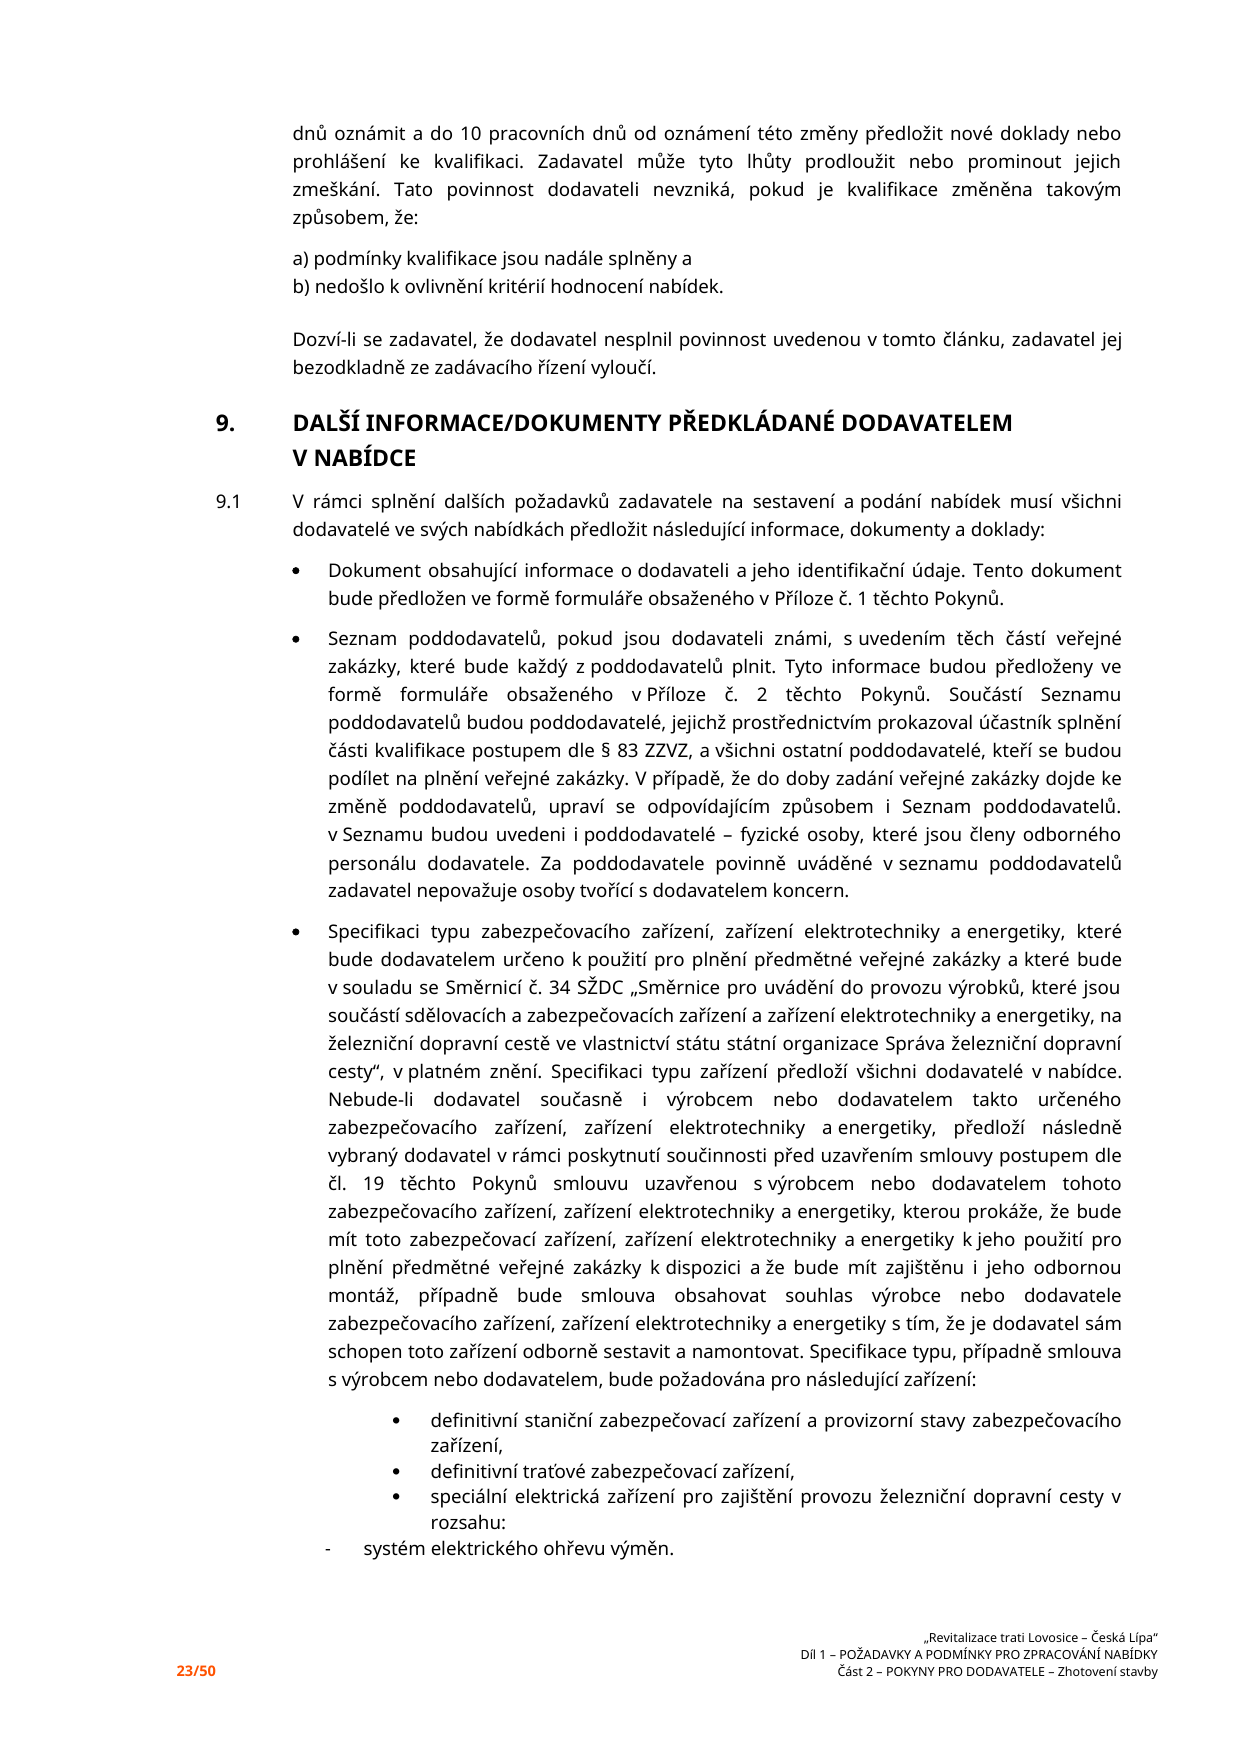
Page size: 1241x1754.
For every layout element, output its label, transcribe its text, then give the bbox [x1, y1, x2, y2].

text Dozví-li se zadavatel, že dodavatel nesplnil povinnost uvedenou v tomto článku, zadavatel jej bezodkladně ze zadávacího řízení vyloučí. [292, 326, 1122, 380]
text Seznam poddodavatelů, pokud jsou dodavateli známi, s uvedením těch částí veřejné zakázky, které bude každý z poddodavatelů plnit. Tyto informace budou předloženy ve formě formuláře obsaženého v Příloze č. 2 těchto Pokynů. Součástí Seznamu poddodavatelů budou poddodavatelé, jejichž prostřednictvím prokazoval účastník splnění části kvalifikace postupem dle § 83 ZZVZ, a všichni ostatní poddodavatelé, kteří se budou podílet na plnění veřejné zakázky. V případě, že do doby zadání veřejné zakázky dojde ke změně poddodavatelů, upraví se odpovídajícím způsobem i Seznam poddodavatelů. v Seznamu budou uvedeni i poddodavatelé – fyzické osoby, které jsou členy odborného personálu dodavatele. Za poddodavatele povinně uváděné v seznamu poddodavatelů zadavatel nepovažuje osoby tvořící s dodavatelem koncern. [292, 626, 1122, 903]
list definitivní staniční zabezpečovací zařízení a provizorní stavy zabezpečovacího zařízení, [393, 1407, 1122, 1458]
text Specifikaci typu zabezpečovacího zařízení, zařízení elektrotechniky a energetiky, které bude dodavatelem určeno k použití pro plnění předmětné veřejné zakázky a které bude v souladu se Směrnicí č. 34 SŽDC „Směrnice pro uvádění do provozu výrobků, které jsou součástí sdělovacích a zabezpečovacích zařízení a zařízení elektrotechniky a energetiky, na železniční dopravní cestě ve vlastnictví státu státní organizace Správa železniční dopravní cesty“, v platném znění. Specifikaci typu zařízení předloží všichni dodavatelé v nabídce. Nebude-li dodavatel současně i výrobcem nebo dodavatelem takto určeného zabezpečovacího zařízení, zařízení elektrotechniky a energetiky, předloží následně vybraný dodavatel v rámci poskytnutí součinnosti před uzavřením smlouvy postupem dle čl. 19 těchto Pokynů smlouvu uzavřenou s výrobcem nebo dodavatelem tohoto zabezpečovacího zařízení, zařízení elektrotechniky a energetiky, kterou prokáže, že bude mít toto zabezpečovací zařízení, zařízení elektrotechniky a energetiky k jeho použití pro plnění předmětné veřejné zakázky k dispozici a že bude mít zajištěnu i jeho odbornou montáž, případně bude smlouva obsahovat souhlas výrobce nebo dodavatele zabezpečovacího zařízení, zařízení elektrotechniky a energetiky s tím, že je dodavatel sám schopen toto zařízení odborně sestavit a namontovat. Specifikace typu, případně smlouva s výrobcem nebo dodavatelem, bude požadována pro následující zařízení: [292, 918, 1122, 1392]
text Dokument obsahující informace o dodavateli a jeho identifikační údaje. Tento dokument bude předložen ve formě formuláře obsaženého v Příloze č. 1 těchto Pokynů. [292, 557, 1122, 611]
list speciální elektrická zařízení pro zajištění provozu železniční dopravní cesty v rozsahu: [393, 1484, 1122, 1535]
text DALŠÍ INFORMACE/DOKUMENTY PŘEDKLÁDANÉ DODAVATELEM v NABÍDCE [216, 407, 1122, 473]
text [292, 121, 1122, 230]
list systém elektrického ohřevu výměn. [216, 1535, 1122, 1560]
text a) podmínky kvalifikace jsou nadále splněny a [292, 245, 1122, 271]
text b) nedošlo k ovlivnění kritérií hodnocení nabídek. [292, 273, 1122, 299]
list definitivní traťové zabezpečovací zařízení, [393, 1458, 1122, 1484]
text V rámci splnění dalších požadavků zadavatele na sestavení a podání nabídek musí všichni dodavatelé ve svých nabídkách předložit následující informace, dokumenty a doklady: [216, 488, 1122, 542]
